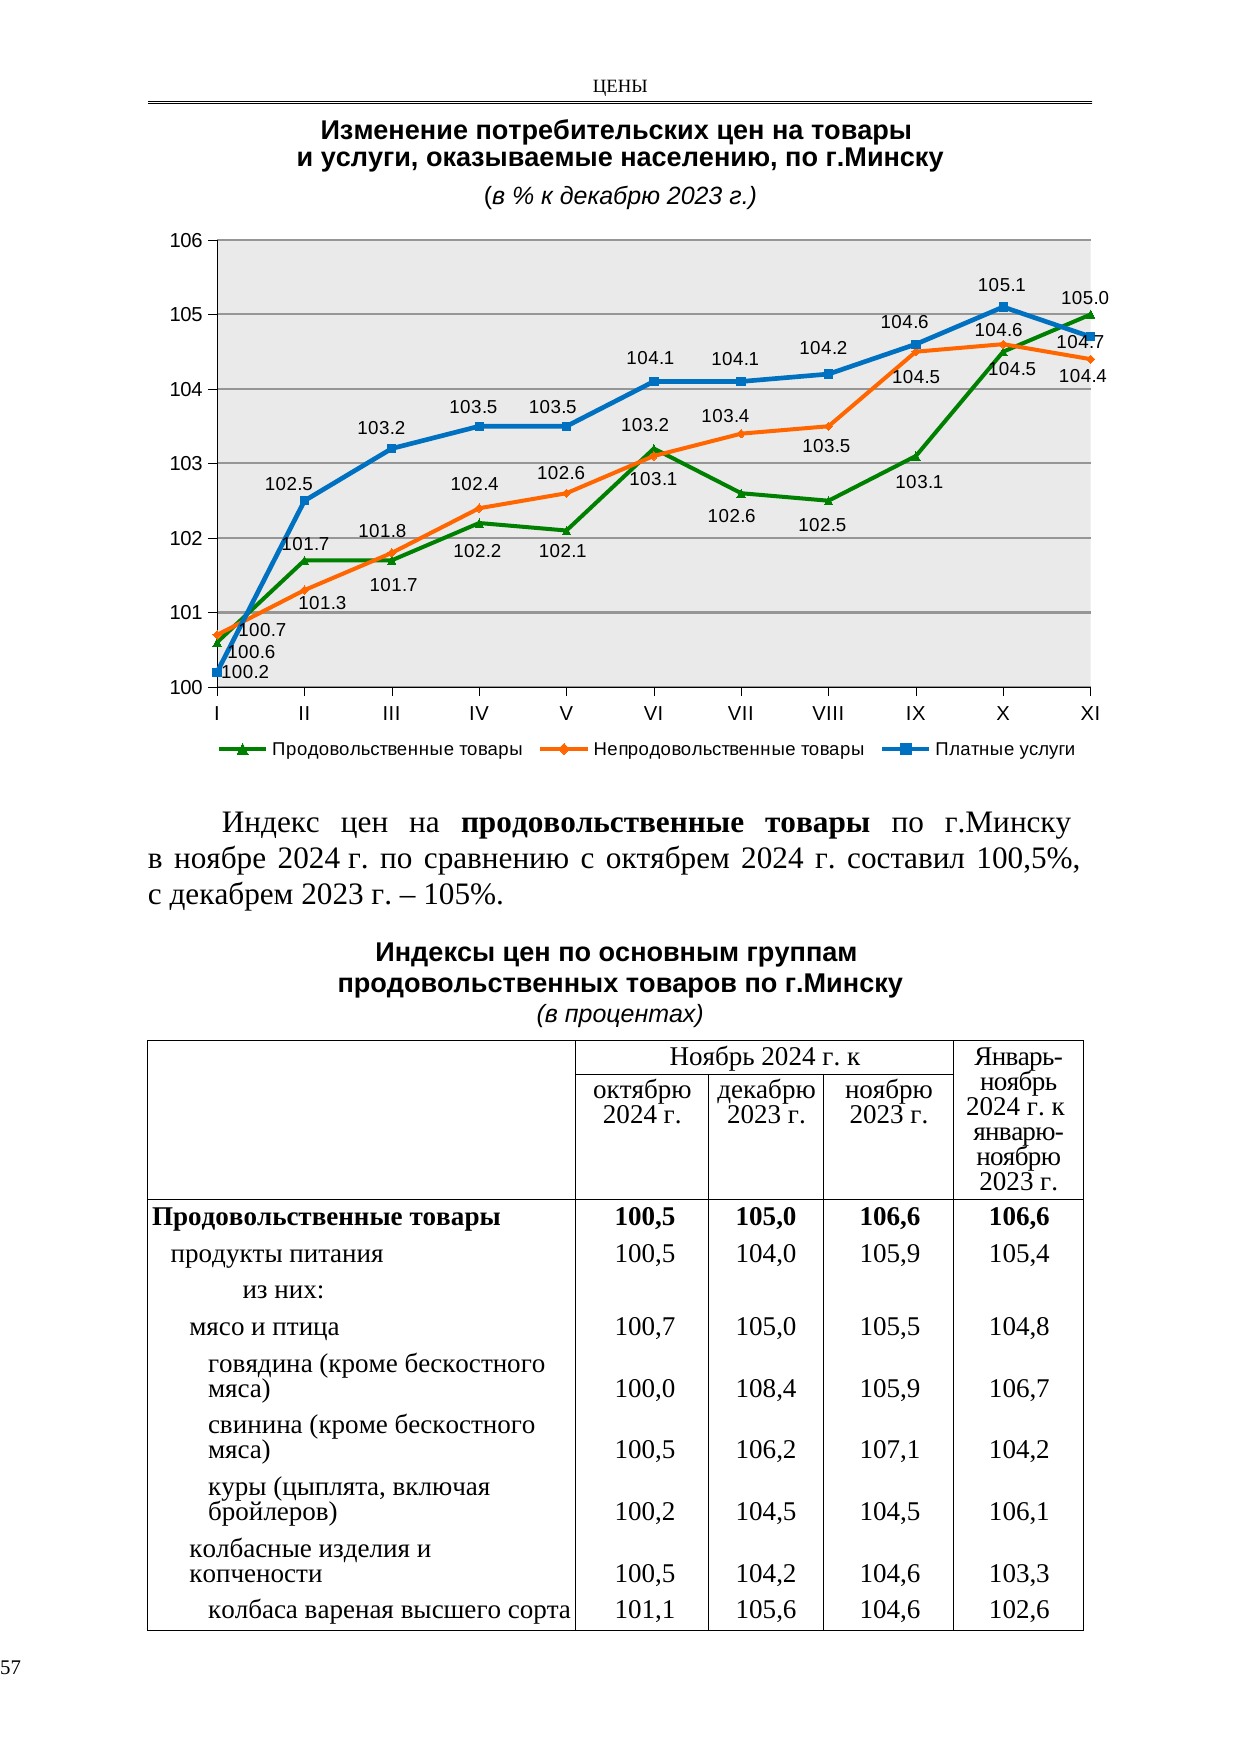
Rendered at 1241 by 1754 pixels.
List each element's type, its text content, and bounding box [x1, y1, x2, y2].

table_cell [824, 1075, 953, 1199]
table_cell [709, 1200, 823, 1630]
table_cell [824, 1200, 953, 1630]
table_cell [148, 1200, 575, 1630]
text Индексы цен по основным группам продовольственных товаров по г.Минску [148, 936, 1092, 999]
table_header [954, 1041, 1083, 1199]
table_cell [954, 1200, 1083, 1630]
subtitle Изменение потребительских цен на товары и услуги, оказываемые населению, по г.Минску [148, 118, 1092, 172]
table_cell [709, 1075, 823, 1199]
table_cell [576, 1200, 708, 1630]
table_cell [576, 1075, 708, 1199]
subtitle (в % к декабрю 2023 г.) [148, 185, 1093, 210]
text Индекс цен на продовольственные товары по г.Минску в ноябре 2024 г. по сравнению с октябрем 2024 г. составил 100,5%, с декабрем 2023 г. – 105%. [148, 803, 1092, 911]
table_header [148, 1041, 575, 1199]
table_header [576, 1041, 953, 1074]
text (в процентах) [148, 999, 1092, 1028]
